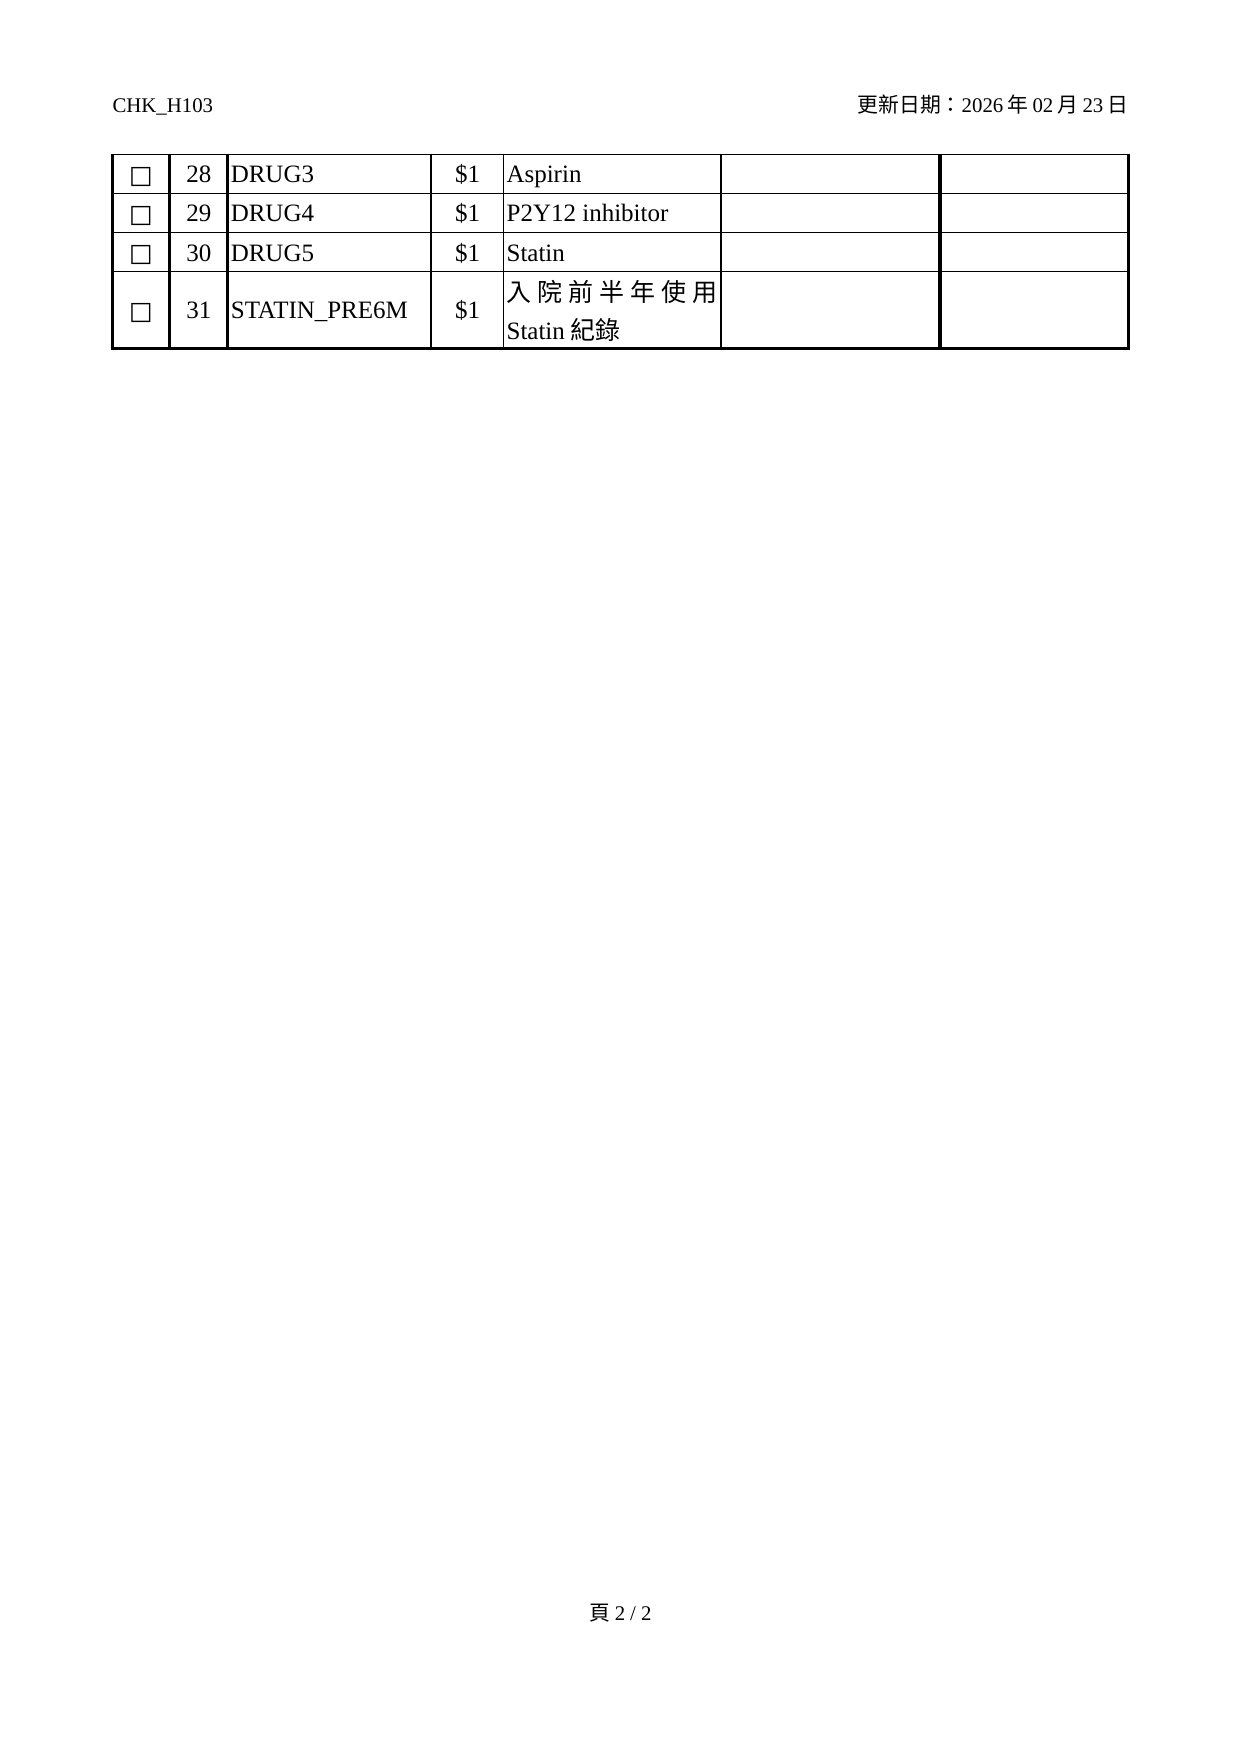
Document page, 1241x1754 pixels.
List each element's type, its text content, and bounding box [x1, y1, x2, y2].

table_cell Statin [504, 233, 720, 271]
table_cell DRUG4 [229, 194, 430, 232]
table_cell [722, 155, 938, 193]
table_cell [942, 233, 1127, 271]
table_cell Aspirin [504, 155, 720, 193]
table_cell 31 [171, 272, 226, 347]
table_cell [942, 194, 1127, 232]
table_cell $1 [432, 194, 503, 232]
table_cell [722, 194, 938, 232]
table_cell 28 [171, 155, 226, 193]
table_cell [722, 272, 938, 347]
table_cell □ [114, 155, 168, 193]
table_cell $1 [432, 155, 503, 193]
table_cell $1 [432, 233, 503, 271]
table_cell □ [114, 233, 168, 271]
table_cell □ [114, 272, 168, 347]
table_cell $1 [432, 272, 503, 347]
table_cell [722, 233, 938, 271]
table_cell [942, 272, 1127, 347]
table_cell 入院前半年使用Statin紀錄 [504, 272, 720, 347]
table_cell 29 [171, 194, 226, 232]
table_cell 30 [171, 233, 226, 271]
table_cell DRUG5 [229, 233, 430, 271]
table_cell □ [114, 194, 168, 232]
table_cell DRUG3 [229, 155, 430, 193]
table_cell P2Y12 inhibitor [504, 194, 720, 232]
table_cell [942, 155, 1127, 193]
table_cell STATIN_PRE6M [229, 272, 430, 347]
